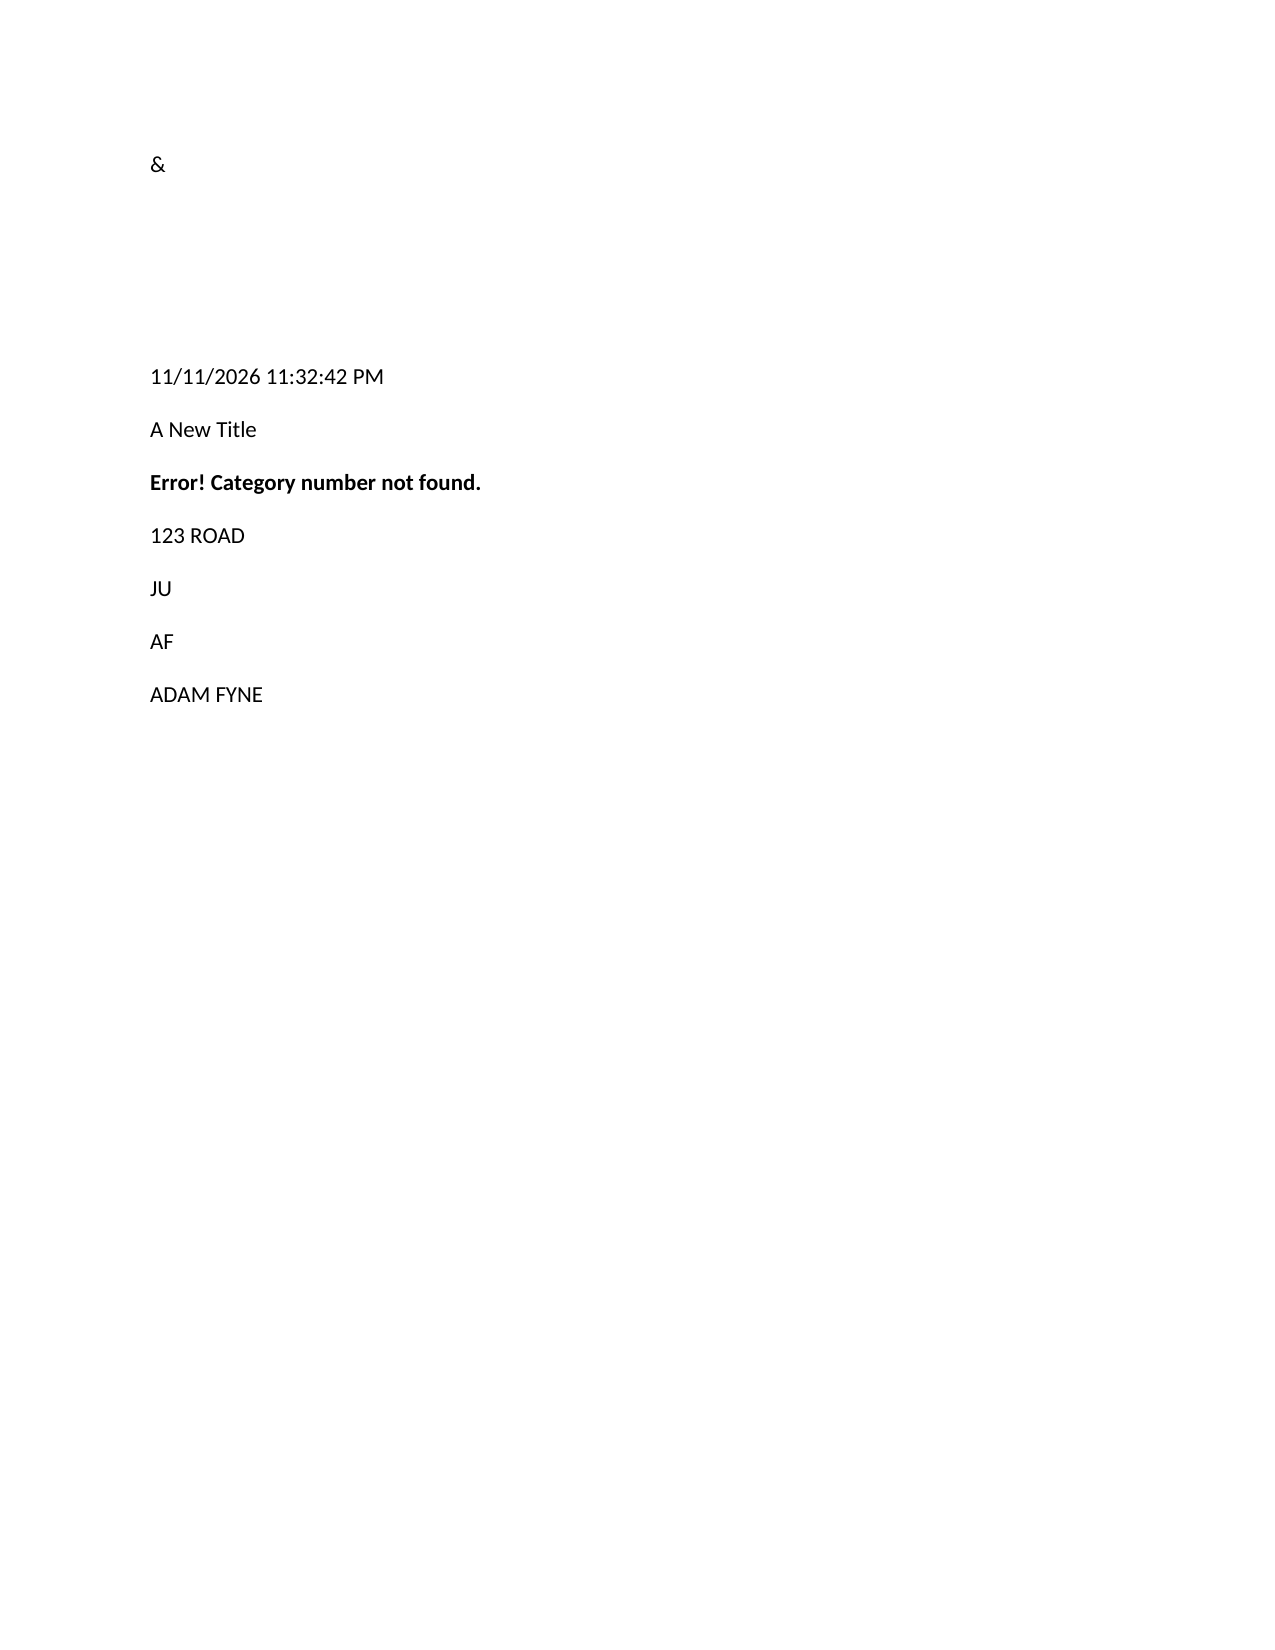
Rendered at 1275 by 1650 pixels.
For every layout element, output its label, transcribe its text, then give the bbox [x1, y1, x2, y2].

text 13/01/2025 10:05:07 AM [150, 362, 1125, 390]
text JU [150, 574, 1125, 602]
text 123 ROAD [150, 521, 1125, 549]
text Error! Category number not found. [150, 468, 1125, 496]
text ADAM FYNE [150, 680, 1125, 708]
text AF [150, 627, 1125, 655]
text A New Title [150, 415, 1125, 443]
